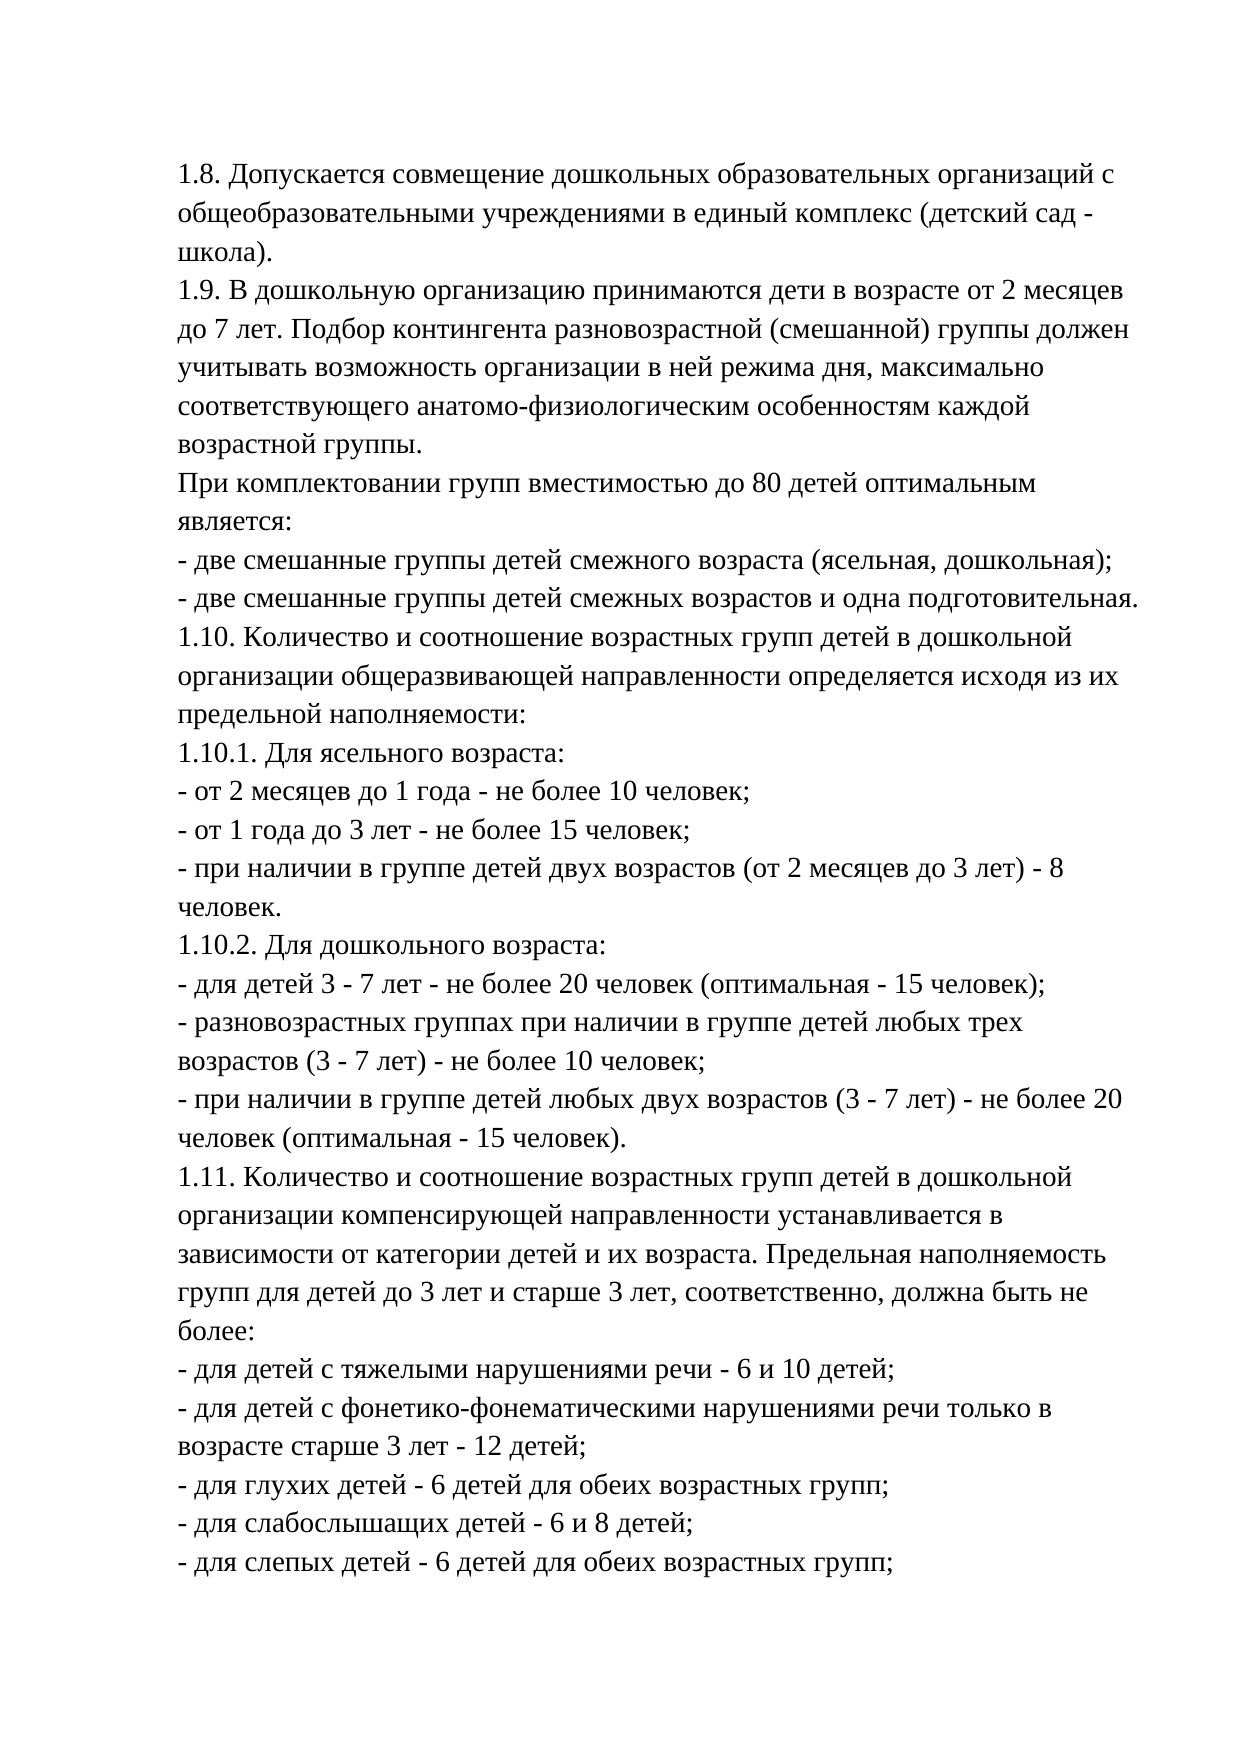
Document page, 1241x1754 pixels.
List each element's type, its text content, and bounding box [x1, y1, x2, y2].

text - от 1 года до 3 лет - не более 15 человек; [177, 812, 1152, 845]
text 1.11. Количество и соотношение возрастных групп детей в дошкольной организации компенсирующей направленности устанавливается в зависимости от категории детей и их возраста. Предельная наполняемость групп для детей до 3 лет и старше 3 лет, соответственно, должна быть не более: [177, 1159, 1152, 1346]
text - две смешанные группы детей смежных возрастов и одна подготовительная. [177, 581, 1152, 614]
text - при наличии в группе детей любых двух возрастов (3 - 7 лет) - не более 20 человек (оптимальная - 15 человек). [177, 1082, 1152, 1154]
text - для слепых детей - 6 детей для обеих возрастных групп; [177, 1544, 1152, 1578]
text При комплектовании групп вместимостью до 80 детей оптимальным является: [177, 465, 1152, 537]
text - от 2 месяцев до 1 года - не более 10 человек; [177, 773, 1152, 807]
text - для детей 3 - 7 лет - не более 20 человек (оптимальная - 15 человек); [177, 966, 1152, 999]
text 1.10.1. Для ясельного возраста: [177, 735, 1152, 768]
text - для детей с тяжелыми нарушениями речи - 6 и 10 детей; [177, 1351, 1152, 1385]
text - при наличии в группе детей двух возрастов (от 2 месяцев до 3 лет) - 8 человек. [177, 850, 1152, 922]
text 1.10.2. Для дошкольного возраста: [177, 927, 1152, 961]
text - две смешанные группы детей смежного возраста (ясельная, дошкольная); [177, 542, 1152, 576]
text - для слабослышащих детей - 6 и 8 детей; [177, 1506, 1152, 1539]
text 1.10. Количество и соотношение возрастных групп детей в дошкольной организации общеразвивающей направленности определяется исходя из их предельной наполняемости: [177, 619, 1152, 730]
text - для глухих детей - 6 детей для обеих возрастных групп; [177, 1467, 1152, 1501]
text 1.8. Допускается совмещение дошкольных образовательных организаций с общеобразовательными учреждениями в единый комплекс (детский сад - школа). [177, 157, 1152, 267]
text - разновозрастных группах при наличии в группе детей любых трех возрастов (3 - 7 лет) - не более 10 человек; [177, 1004, 1152, 1077]
text 1.9. В дошкольную организацию принимаются дети в возрасте от 2 месяцев до 7 лет. Подбор контингента разновозрастной (смешанной) группы должен учитывать возможность организации в ней режима дня, максимально соответствующего анатомо-физиологическим особенностям каждой возрастной группы. [177, 272, 1152, 460]
text - для детей с фонетико-фонематическими нарушениями речи только в возрасте старше 3 лет - 12 детей; [177, 1390, 1152, 1462]
